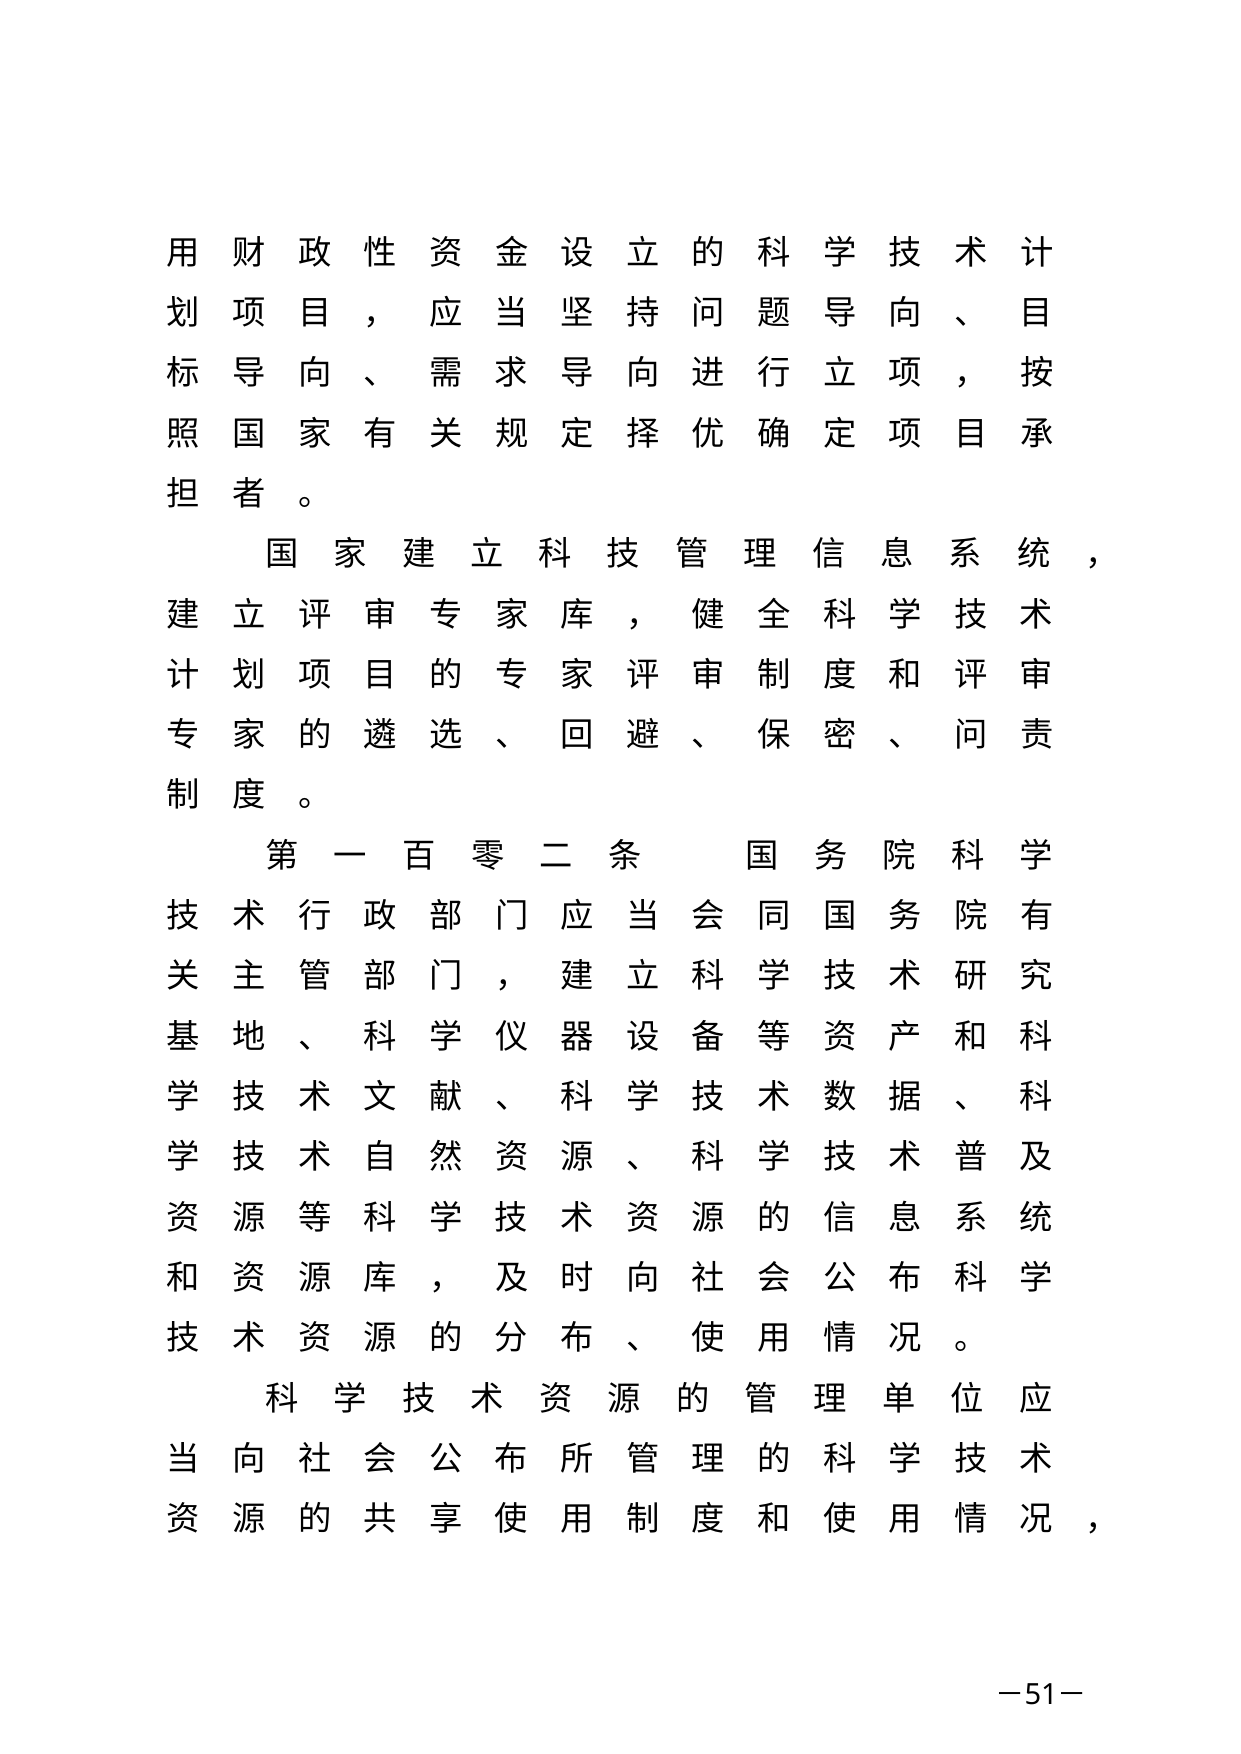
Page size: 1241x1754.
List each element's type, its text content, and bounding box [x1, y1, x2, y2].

text 国家建立科技管理信息系统，建立评审专家库，健全科学技术计划项目的专家评审制度和评审专家的遴选、回避、保密、问责制度。 [167, 521, 1085, 822]
text 第一百零二条 国务院科学技术行政部门应当会同国务院有关主管部门，建立科学技术研究基地、科学仪器设备等资产和科学技术文献、科学技术数据、科学技术自然资源、科学技术普及资源等科学技术资源的信息系统和资源库，及时向社会公布科学技术资源的分布、使用情况。 [167, 822, 1085, 1365]
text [167, 1365, 1085, 1546]
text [167, 219, 1085, 521]
